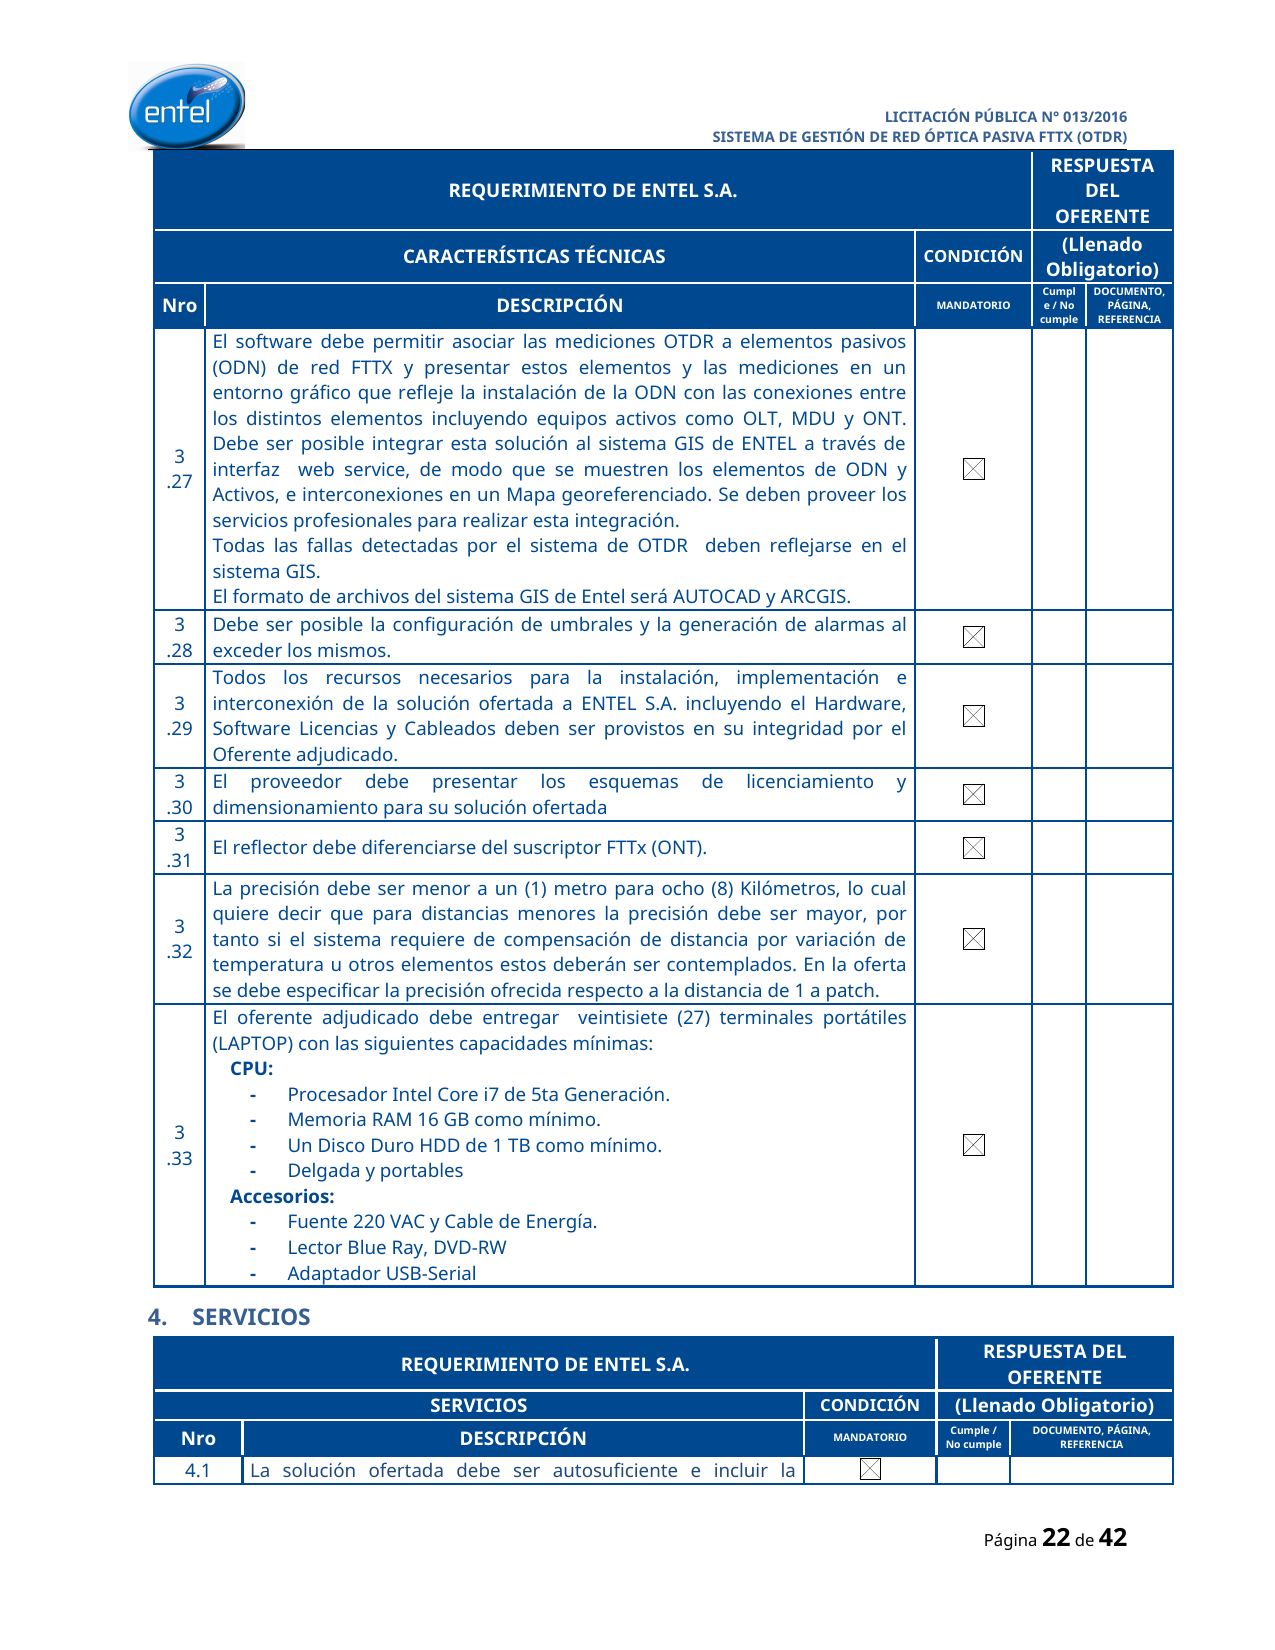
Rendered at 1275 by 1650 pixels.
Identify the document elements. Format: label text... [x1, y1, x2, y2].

table_cell [916, 665, 1031, 767]
table_cell [1087, 611, 1172, 662]
table_cell [1033, 611, 1085, 662]
table_cell Nro [155, 1421, 241, 1455]
table_cell Cumple / No cumple [938, 1421, 1009, 1455]
table_cell [1087, 665, 1172, 767]
table_cell MANDATORIO [805, 1421, 935, 1455]
table_cell [1087, 329, 1172, 609]
table_header RESPUESTA DEL OFERENTE [1033, 152, 1172, 229]
table_cell Debe ser posible la configuración de umbrales y la generación de alarmas al exceder los mismos. [206, 611, 914, 662]
table_cell [805, 1457, 935, 1482]
table_cell DOCUMENTO, PÁGINA, REFERENCIA [1011, 1421, 1172, 1455]
table_cell (Llenado Obligatorio) [938, 1392, 1172, 1419]
table_cell [916, 875, 1031, 1002]
table_header REQUERIMIENTO DE ENTEL S.A. [155, 1339, 935, 1389]
table_cell [916, 1005, 1031, 1285]
table_cell [916, 611, 1031, 662]
table_cell El proveedor debe presentar los esquemas de licenciamiento y dimensionamiento para su solución ofertada [206, 769, 914, 820]
table_cell El oferente adjudicado debe entregar veintisiete (27) terminales portátiles (LAPTOP) con las siguientes capacidades mínimas: CPU: Procesador Intel Core i7 de 5ta Generación. Memoria RAM 16 GB como mínimo. Un Disco Duro HDD de 1 TB como mínimo. Delgada y portables Accesorios: Fuente 220 VAC y Cable de Energía. Lector Blue Ray, DVD-RW Adaptador USB-Serial [206, 1005, 914, 1285]
table_cell [1011, 1457, 1172, 1482]
picture [128, 62, 246, 152]
table_cell 3.28 [155, 611, 204, 662]
table_cell [1087, 769, 1172, 820]
table_cell DOCUMENTO, PÁGINA, REFERENCIA [1087, 284, 1172, 326]
table_cell 3.29 [155, 665, 204, 767]
table_cell CONDICIÓN [805, 1392, 935, 1419]
table_cell SERVICIOS [155, 1392, 803, 1419]
table_cell [1087, 822, 1172, 873]
table_cell El software debe permitir asociar las mediciones OTDR a elementos pasivos (ODN) de red FTTX y presentar estos elementos y las mediciones en un entorno gráfico que refleje la instalación de la ODN con las conexiones entre los distintos elementos incluyendo equipos activos como OLT, MDU y ONT. Debe ser posible integrar esta solución al sistema GIS de ENTEL a través de interfaz web service, de modo que se muestren los elementos de ODN y Activos, e interconexiones en un Mapa georeferenciado. Se deben proveer los servicios profesionales para realizar esta integración. Todas las fallas detectadas por el sistema de OTDR deben reflejarse en el sistema GIS. El formato de archivos del sistema GIS de Entel será AUTOCAD y ARCGIS. [206, 329, 914, 609]
table_cell DESCRIPCIÓN [244, 1421, 803, 1455]
table_cell [1033, 329, 1085, 609]
table_cell [1033, 822, 1085, 873]
table_cell Cumple / No cumple [1033, 284, 1085, 326]
table_cell [1033, 875, 1085, 1002]
table_cell 3.30 [155, 769, 204, 820]
table_cell [1087, 1005, 1172, 1285]
table_cell 3.31 [155, 822, 204, 873]
table_cell [1033, 769, 1085, 820]
table_header RESPUESTA DEL OFERENTE [938, 1339, 1172, 1389]
list SERVICIOS [148, 1300, 1127, 1332]
table_cell MANDATORIO [916, 284, 1031, 326]
table_cell 4.1 [155, 1457, 241, 1482]
table_cell El reflector debe diferenciarse del suscriptor FTTx (ONT). [206, 822, 914, 873]
table_cell Nro [155, 284, 204, 326]
table_cell Todos los recursos necesarios para la instalación, implementación e interconexión de la solución ofertada a ENTEL S.A. incluyendo el Hardware, Software Licencias y Cableados deben ser provistos en su integridad por el Oferente adjudicado. [206, 665, 914, 767]
table_cell CONDICIÓN [916, 231, 1031, 282]
table_cell (Llenado Obligatorio) [1033, 231, 1172, 282]
table_cell 3.33 [155, 1005, 204, 1285]
table_cell [916, 769, 1031, 820]
table_cell [938, 1457, 1009, 1482]
table_cell [1033, 665, 1085, 767]
table_cell 3.27 [155, 329, 204, 609]
table_cell La precisión debe ser menor a un (1) metro para ocho (8) Kilómetros, lo cual quiere decir que para distancias menores la precisión debe ser mayor, por tanto si el sistema requiere de compensación de distancia por variación de temperatura u otros elementos estos deberán ser contemplados. En la oferta se debe especificar la precisión ofrecida respecto a la distancia de 1 a patch. [206, 875, 914, 1002]
table_cell DESCRIPCIÓN [206, 284, 914, 326]
table_cell CARACTERÍSTICAS TÉCNICAS [155, 231, 914, 282]
table_cell [916, 822, 1031, 873]
table_header REQUERIMIENTO DE ENTEL S.A. [155, 152, 1031, 229]
table_cell 3.32 [155, 875, 204, 1002]
table_cell [916, 329, 1031, 609]
table_cell [1033, 1005, 1085, 1285]
table_cell [1087, 875, 1172, 1002]
